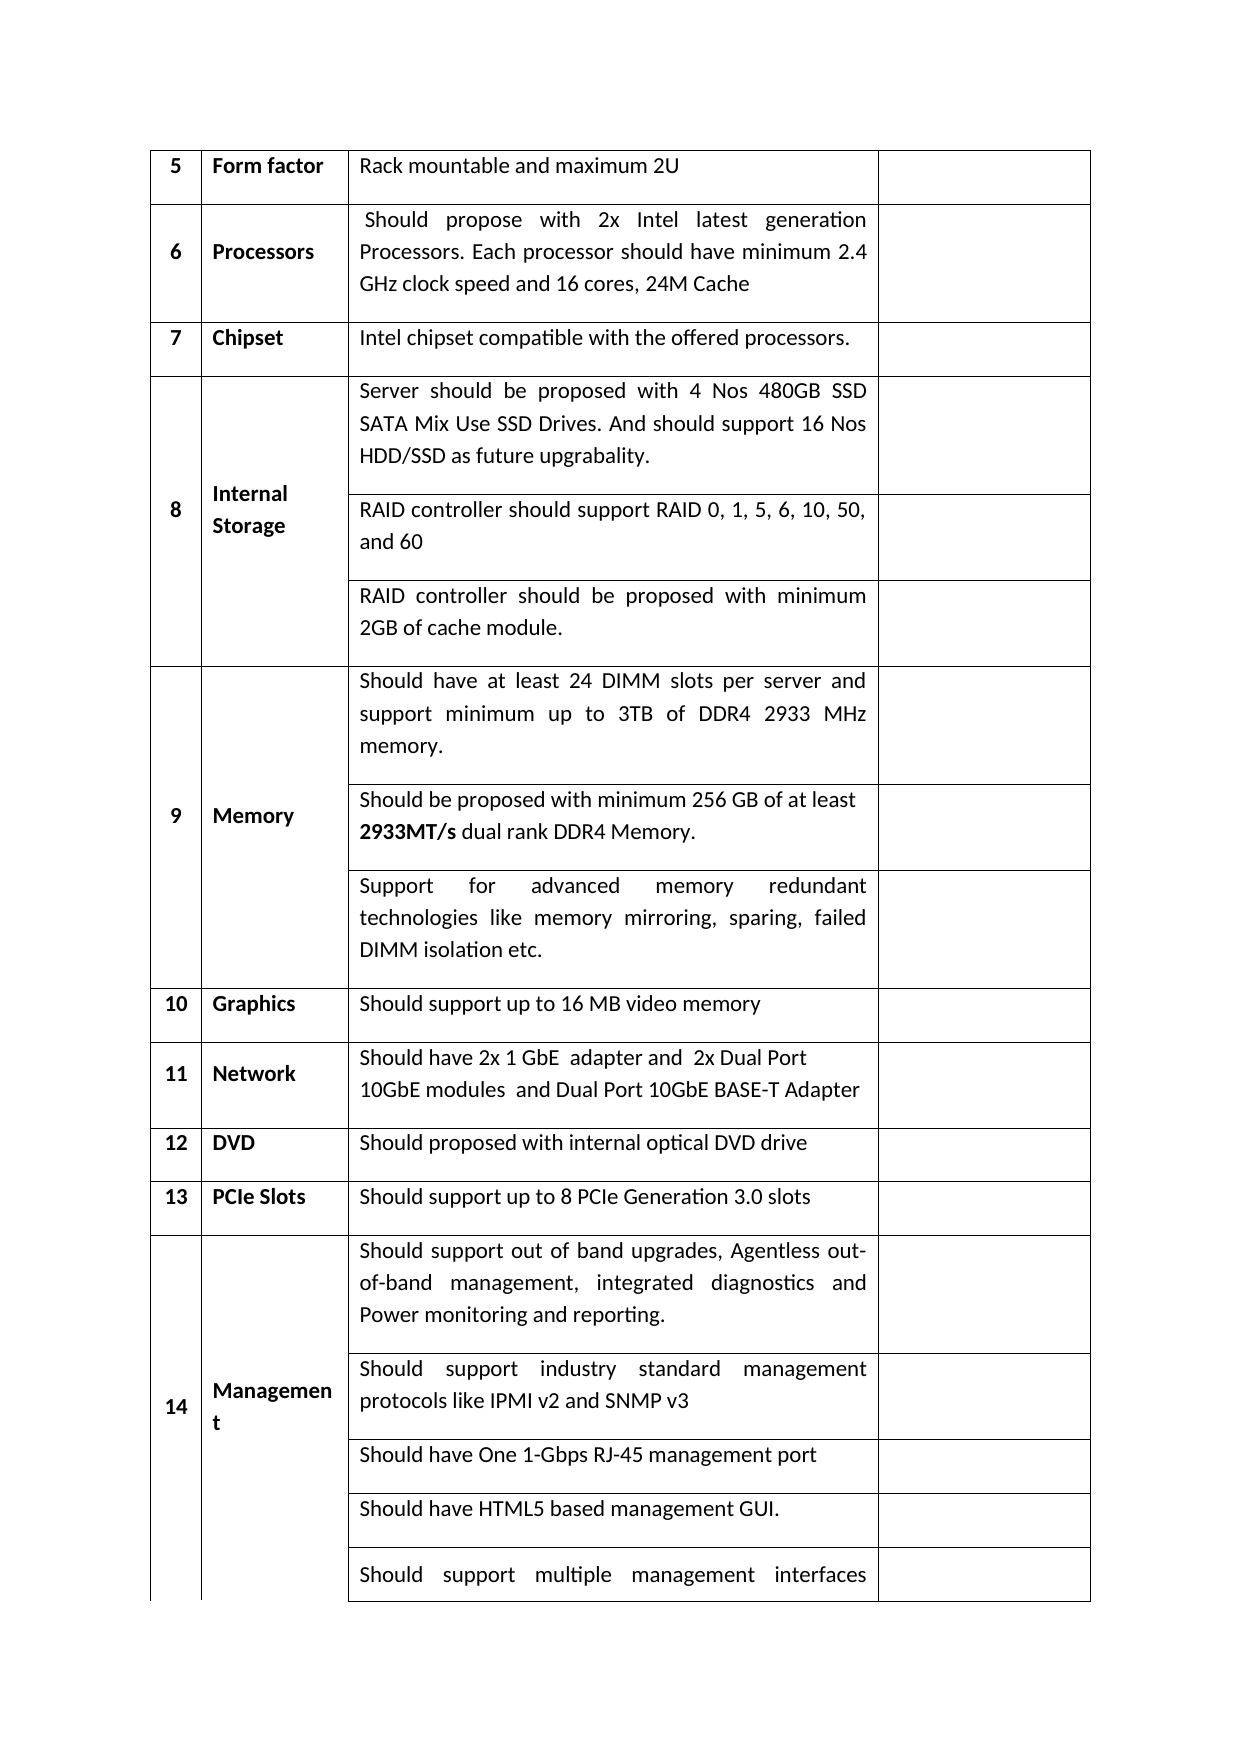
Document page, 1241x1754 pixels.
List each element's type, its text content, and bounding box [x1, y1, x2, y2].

table_cell 11 [151, 1043, 201, 1127]
table_cell Server should be proposed with 4 Nos 480GB SSD SATA Mix Use SSD Drives. And should support 16 Nos HDD/SSD as future upgrabality. [349, 377, 878, 494]
table_cell Should propose with 2x Intel latest generation Processors. Each processor should have minimum 2.4 GHz clock speed and 16 cores, 24M Cache [349, 205, 878, 322]
table_cell Form factor [202, 151, 348, 204]
table_cell [879, 581, 1090, 666]
table_cell Should have HTML5 based management GUI. [349, 1494, 878, 1547]
table_cell 14 [151, 1236, 201, 1601]
table_cell 13 [151, 1182, 201, 1235]
table_cell [879, 1236, 1090, 1353]
table_cell [879, 1129, 1090, 1181]
table_cell Should support industry standard management protocols like IPMI v2 and SNMP v3 [349, 1354, 878, 1439]
table_cell Should be proposed with minimum 256 GB of at least 2933MT/s dual rank DDR4 Memory. [349, 785, 878, 870]
table_cell 10 [151, 989, 201, 1042]
table_cell Intel chipset compatible with the offered processors. [349, 323, 878, 376]
table_cell Should proposed with internal optical DVD drive [349, 1129, 878, 1181]
table_cell Chipset [202, 323, 348, 376]
table_cell PCIe Slots [202, 1182, 348, 1235]
table_cell Processors [202, 205, 348, 322]
table_cell Should support up to 16 MB video memory [349, 989, 878, 1042]
table_cell Should support out of band upgrades, Agentless out-of-band management, integrated diagnostics and Power monitoring and reporting. [349, 1236, 878, 1353]
table_cell 6 [151, 205, 201, 322]
table_cell Should support up to 8 PCIe Generation 3.0 slots [349, 1182, 878, 1235]
table_cell [879, 785, 1090, 870]
table_cell [879, 989, 1090, 1042]
table_cell RAID controller should support RAID 0, 1, 5, 6, 10, 50, and 60 [349, 495, 878, 580]
table_cell 5 [151, 151, 201, 204]
table_cell 7 [151, 323, 201, 376]
table_cell [879, 1182, 1090, 1235]
table_cell [879, 1043, 1090, 1127]
table_cell [879, 1548, 1090, 1601]
table_cell 9 [151, 667, 201, 988]
table_cell [879, 1354, 1090, 1439]
table_cell Network [202, 1043, 348, 1127]
table_cell [879, 323, 1090, 376]
table_cell 8 [151, 377, 201, 666]
table_cell [879, 871, 1090, 988]
table_cell Memory [202, 667, 348, 988]
table_cell Should have 2x 1 GbE adapter and 2x Dual Port 10GbE modules and Dual Port 10GbE BASE-T Adapter [349, 1043, 878, 1127]
table_cell Graphics [202, 989, 348, 1042]
table_cell Should have at least 24 DIMM slots per server and support minimum up to 3TB of DDR4 2933 MHz memory. [349, 667, 878, 784]
table_cell [879, 1440, 1090, 1493]
table_cell Should have One 1-Gbps RJ-45 management port [349, 1440, 878, 1493]
table_cell [879, 667, 1090, 784]
table_cell [879, 495, 1090, 580]
table_cell 12 [151, 1129, 201, 1181]
table_cell [879, 151, 1090, 204]
table_cell [879, 205, 1090, 322]
table_cell DVD [202, 1129, 348, 1181]
table_cell [879, 1494, 1090, 1547]
table_cell Support for advanced memory redundant technologies like memory mirroring, sparing, failed DIMM isolation etc. [349, 871, 878, 988]
table_cell Internal Storage [202, 377, 348, 666]
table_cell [349, 1548, 878, 1601]
table_cell RAID controller should be proposed with minimum 2GB of cache module. [349, 581, 878, 666]
table_cell Management [201, 1236, 348, 1601]
table_cell [879, 377, 1090, 494]
table_cell Rack mountable and maximum 2U [349, 151, 878, 204]
